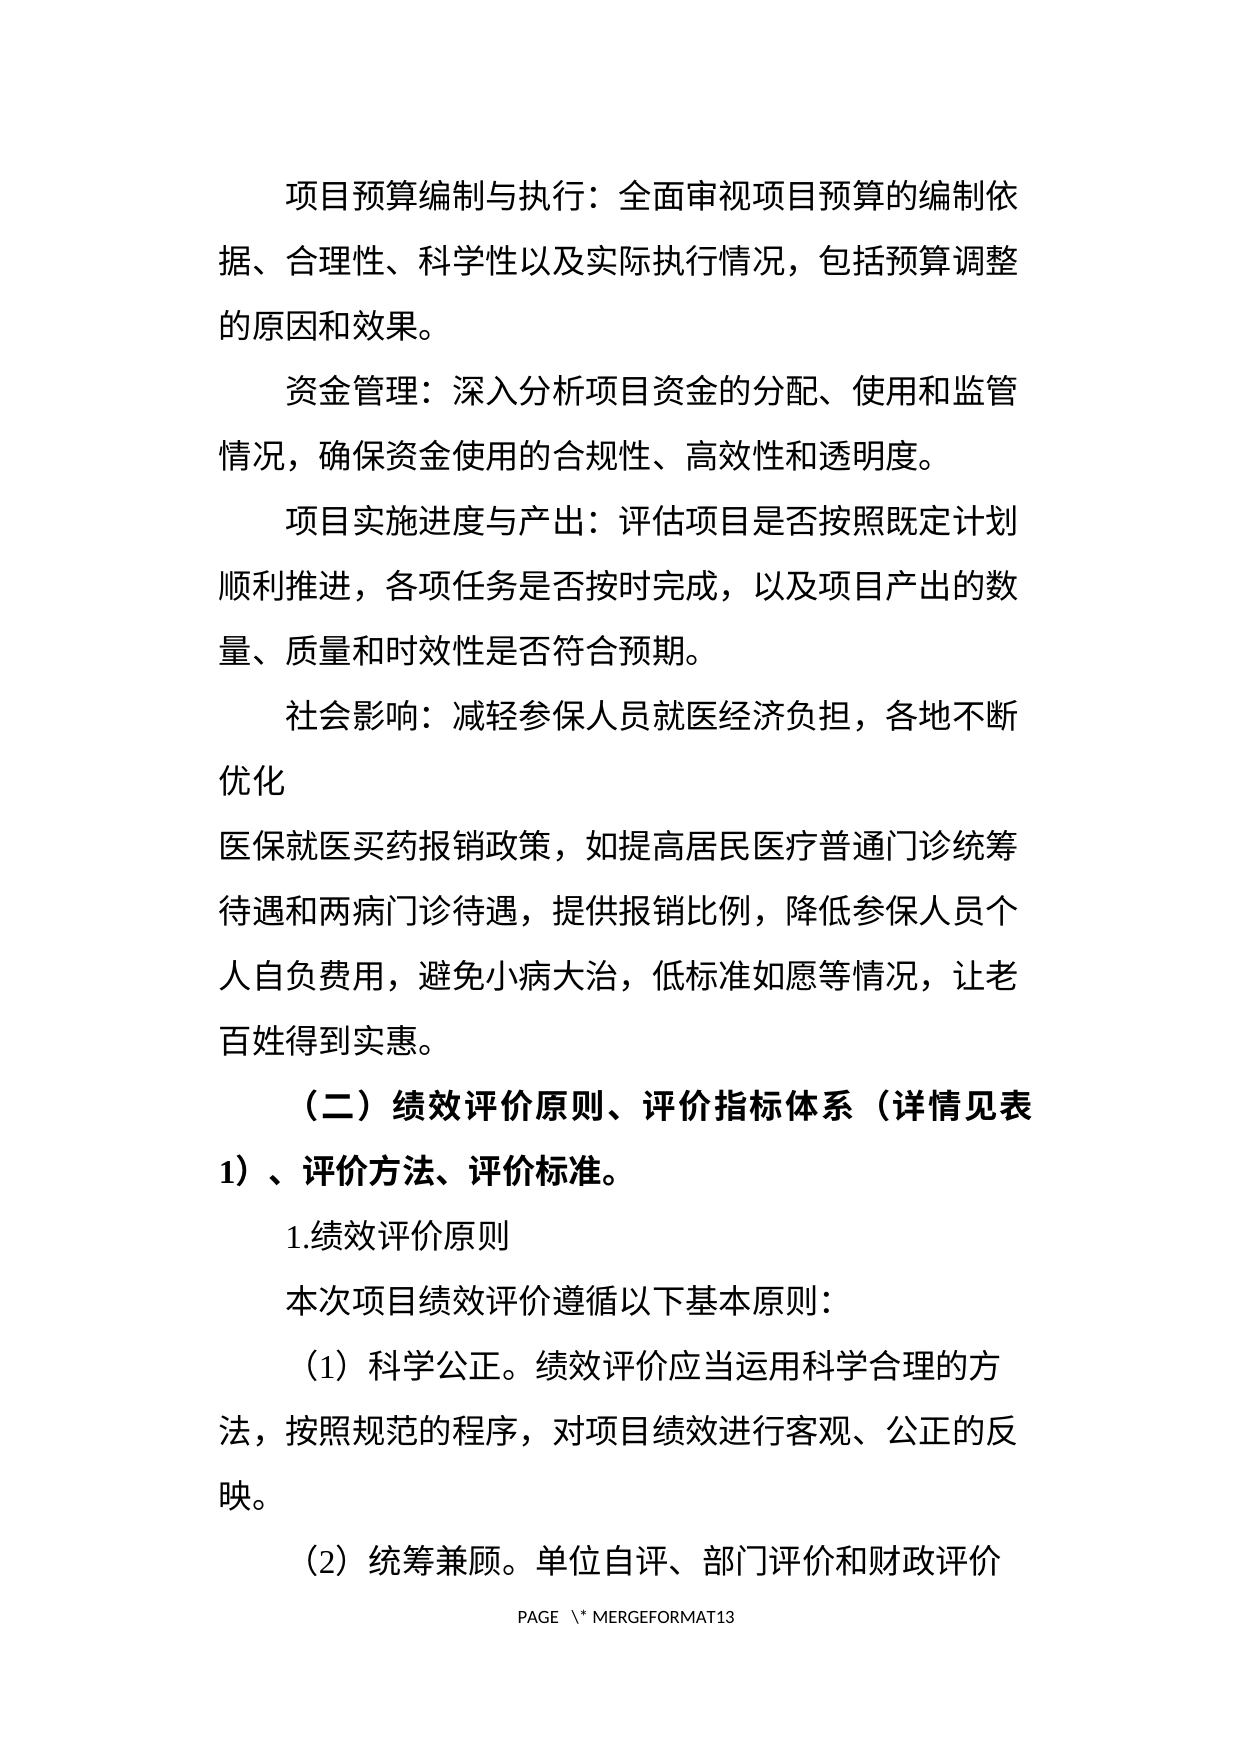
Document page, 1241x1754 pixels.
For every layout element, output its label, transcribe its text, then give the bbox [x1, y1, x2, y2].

text 项目预算编制与执行：全面审视项目预算的编制依据、合理性、科学性以及实际执行情况，包括预算调整的原因和效果。 [218, 162, 1033, 357]
text 资金管理：深入分析项目资金的分配、使用和监管情况，确保资金使用的合规性、高效性和透明度。 [218, 357, 1033, 487]
text 1.绩效评价原则 [218, 1202, 1033, 1267]
text （二）绩效评价原则、评价指标体系（详情见表1）、评价方法、评价标准。 [218, 1072, 1033, 1202]
text 本次项目绩效评价遵循以下基本原则： [218, 1267, 1033, 1332]
text 项目实施进度与产出：评估项目是否按照既定计划顺利推进，各项任务是否按时完成，以及项目产出的数量、质量和时效性是否符合预期。 [218, 487, 1033, 682]
text 医保就医买药报销政策，如提高居民医疗普通门诊统筹待遇和两病门诊待遇，提供报销比例，降低参保人员个人自负费用，避免小病大治，低标准如愿等情况，让老百姓得到实惠。 [218, 812, 1033, 1072]
text （1）科学公正。绩效评价应当运用科学合理的方法，按照规范的程序，对项目绩效进行客观、公正的反映。 [218, 1332, 1033, 1527]
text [218, 1527, 1033, 1592]
text 社会影响：减轻参保人员就医经济负担，各地不断优化 [218, 682, 1033, 812]
